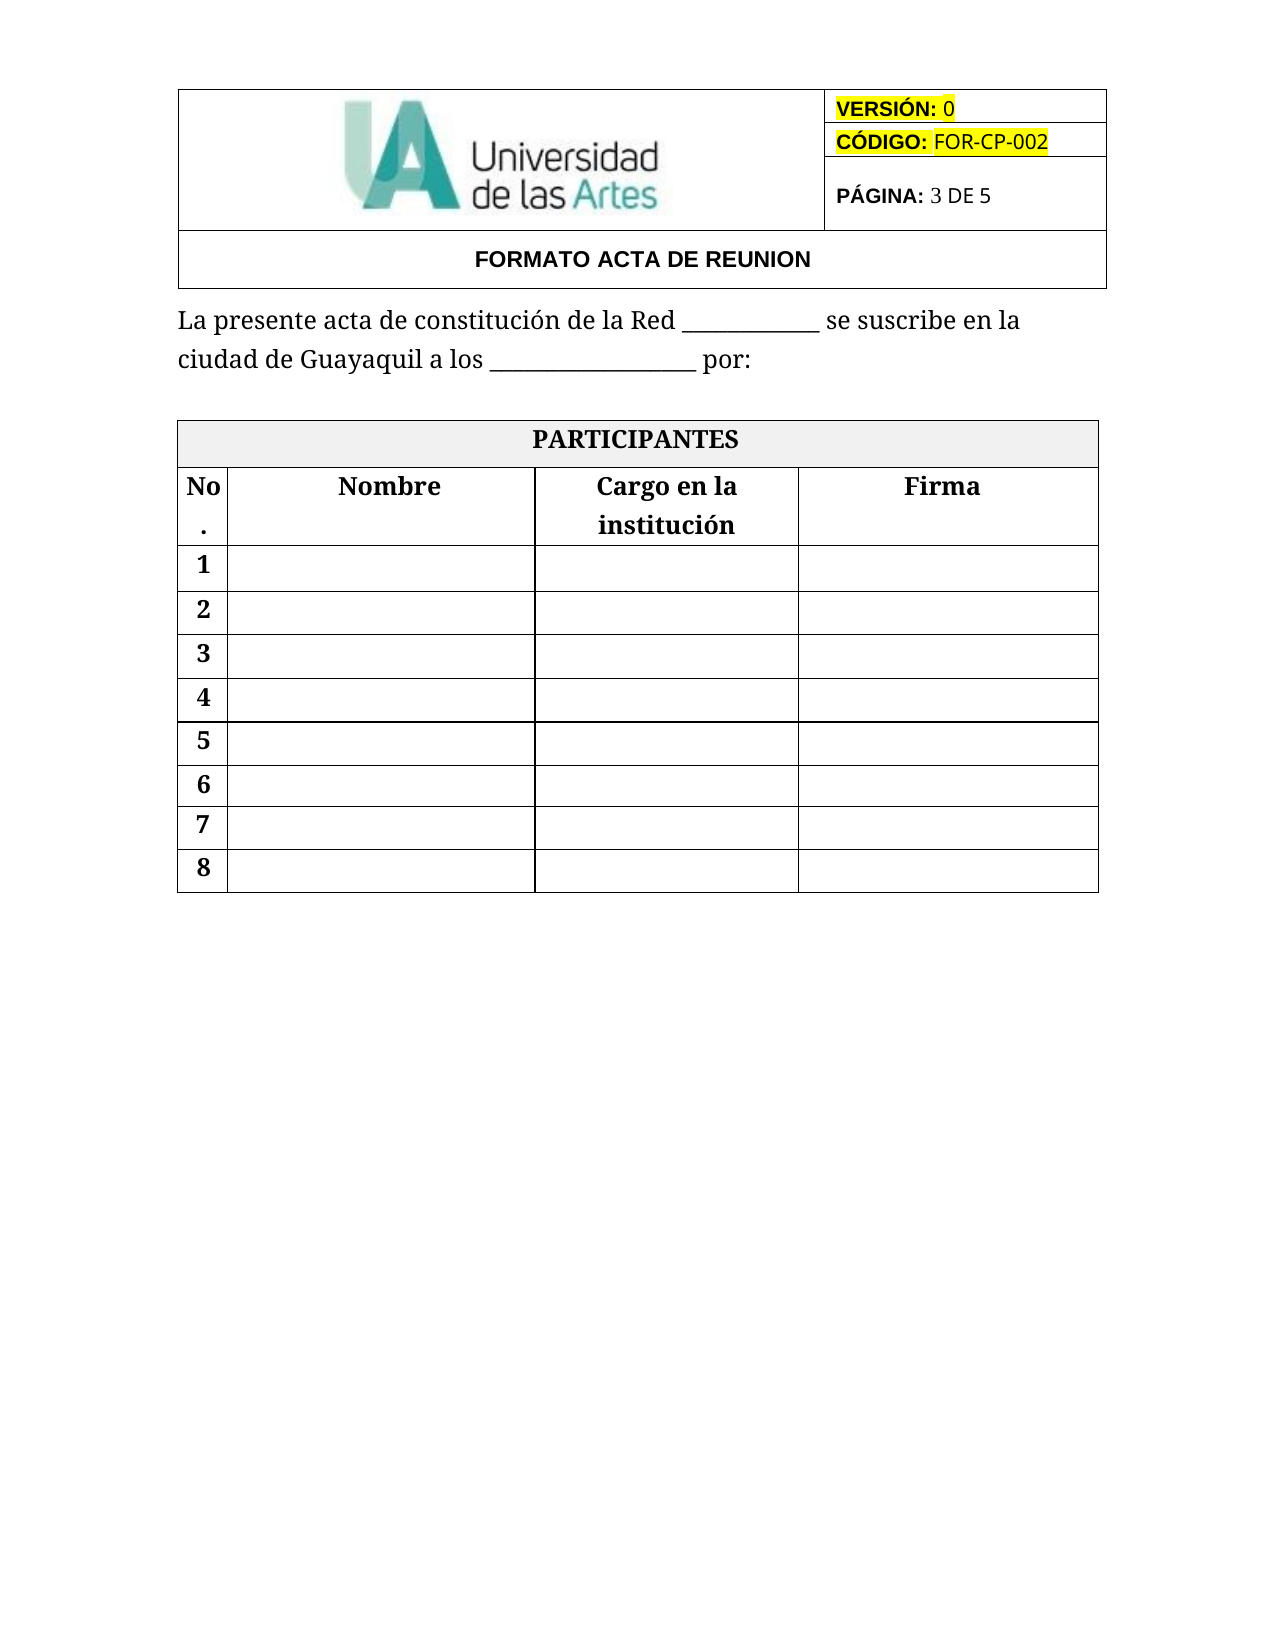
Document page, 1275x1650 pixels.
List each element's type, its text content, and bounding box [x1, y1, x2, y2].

table_cell [228, 635, 534, 678]
table_cell 2 [178, 592, 227, 634]
table_cell 1 [178, 546, 227, 591]
table_cell [799, 679, 1098, 721]
table_cell [799, 766, 1098, 806]
table_cell [799, 807, 1098, 849]
table_cell [228, 679, 534, 721]
table_header PARTICIPANTES [178, 421, 1098, 467]
table_cell [536, 592, 798, 634]
table_cell [536, 807, 798, 849]
table_cell Firma [799, 468, 1098, 545]
table_cell 4 [178, 679, 227, 721]
table_cell [536, 850, 798, 892]
table_cell Nombre [228, 468, 534, 545]
table_cell [228, 546, 534, 591]
table_cell 6 [178, 766, 227, 806]
table_cell [799, 850, 1098, 892]
table_cell [228, 766, 534, 806]
table_cell 3 [178, 635, 227, 678]
table_cell Cargo en la institución [536, 468, 798, 545]
table_cell [799, 635, 1098, 678]
table_cell [536, 635, 798, 678]
table_cell [536, 723, 798, 765]
table_cell 5 [178, 723, 227, 765]
table_cell [228, 723, 534, 765]
table_cell 8 [178, 850, 227, 892]
table_cell [536, 766, 798, 806]
table_cell [228, 807, 534, 849]
table_cell [799, 592, 1098, 634]
table_cell 7 [178, 807, 227, 849]
table_cell [228, 592, 534, 634]
picture [328, 90, 674, 217]
text La presente acta de constitución de la Red ____________ se suscribe en la ciudad de Guayaquil a los __________________ por: [177, 303, 1098, 376]
table_cell No. [178, 468, 227, 545]
table_cell [536, 679, 798, 721]
table_cell [799, 546, 1098, 591]
table_cell [536, 546, 798, 591]
table_cell [799, 723, 1098, 765]
table_cell [228, 850, 534, 892]
